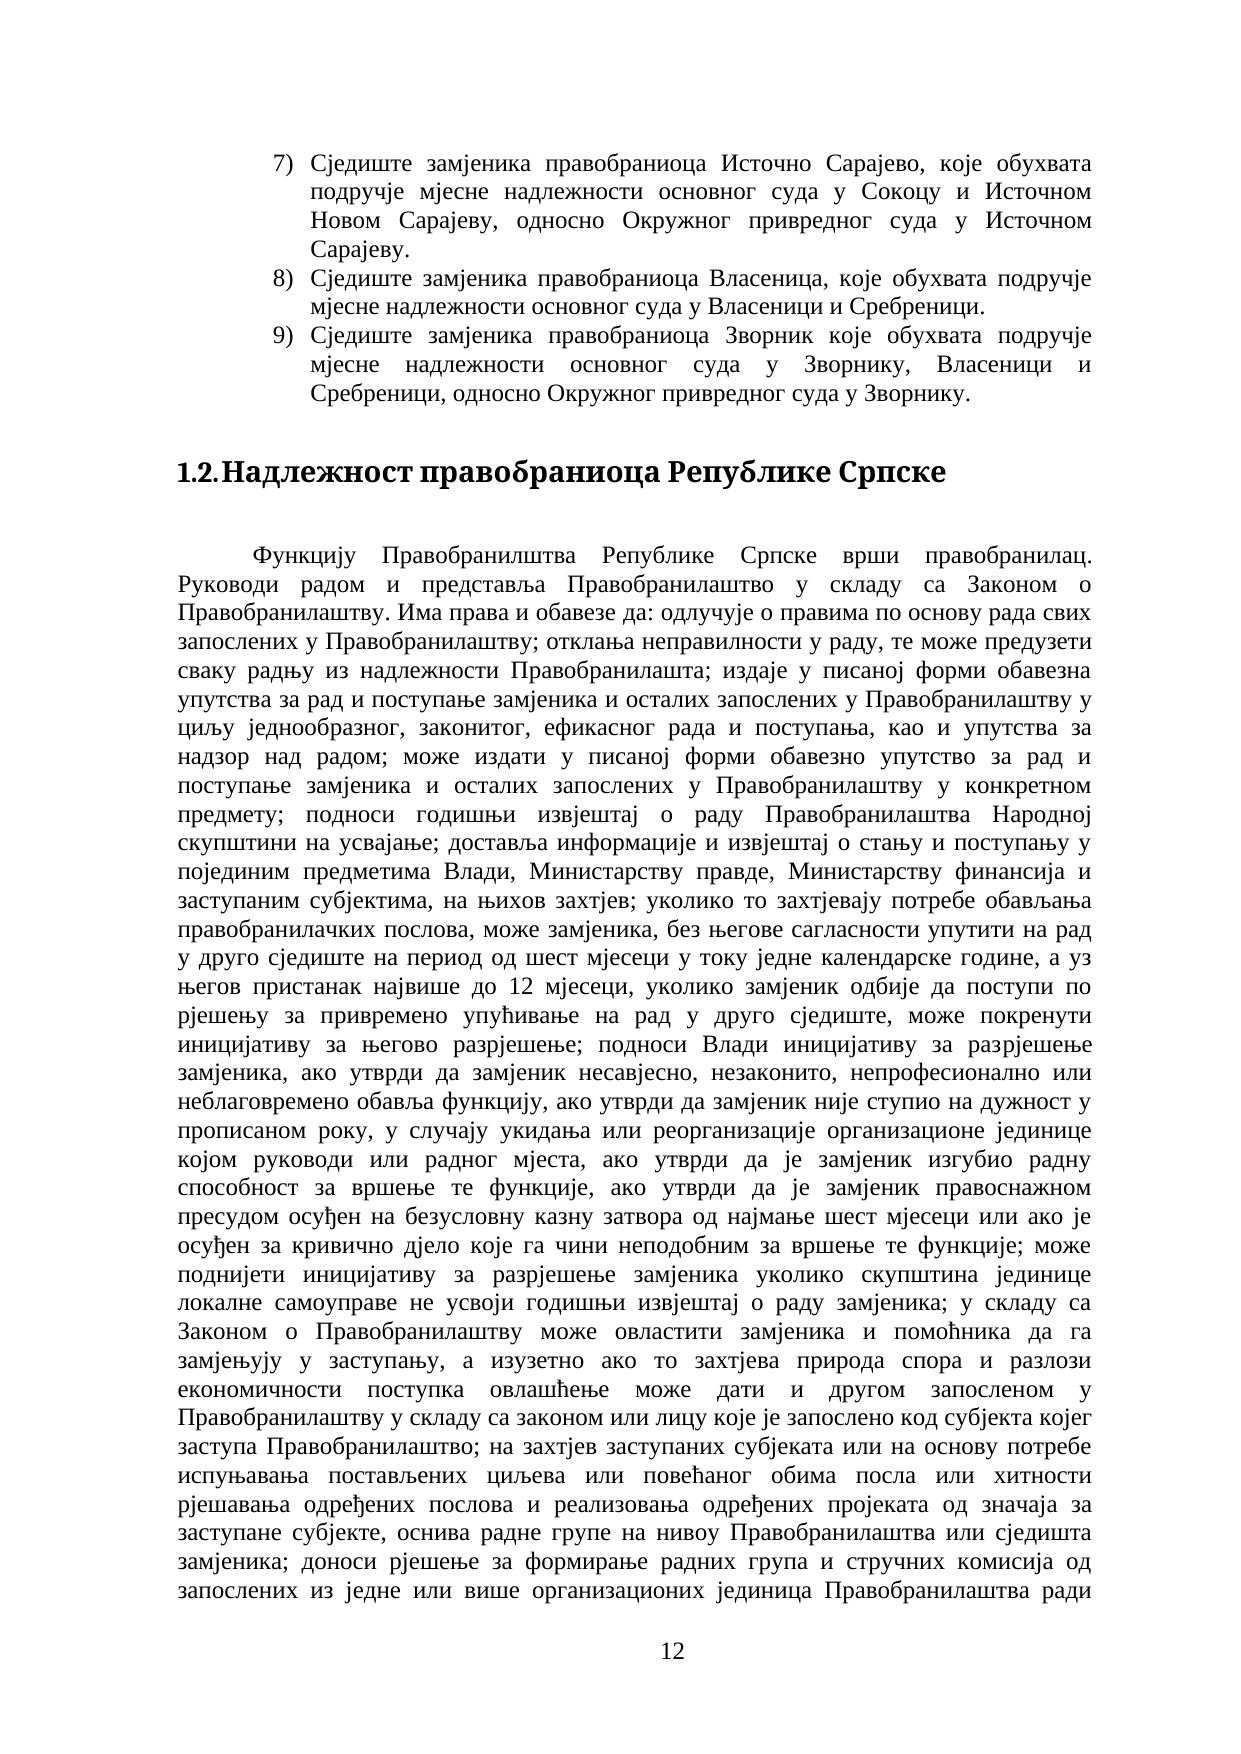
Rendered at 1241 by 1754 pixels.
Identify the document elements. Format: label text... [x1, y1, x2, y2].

list Сједиште замјеника правобраниоца Зворник које обухвата подручје мјесне надлежности основног суда у Зворнику, Власеници и Сребреници, односно Окружног привредног суда у Зворнику. [273, 320, 1092, 406]
list Сједиште замјеника правобраниоца Источно Сарајево, које обухвата подручје мјесне надлежности основног суда у Сокоцу и Источном Новом Сарајеву, односно Окружног привредног суда у Источном Сарајеву. [273, 148, 1092, 263]
subtitle Надлежност правобраниоца Републике Српске [177, 456, 1092, 490]
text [177, 540, 1092, 1604]
list Сједиште замјеника правобраниоца Власеница, које обухвата подручје мјесне надлежности основног суда у Власеници и Сребреници. [273, 263, 1092, 320]
